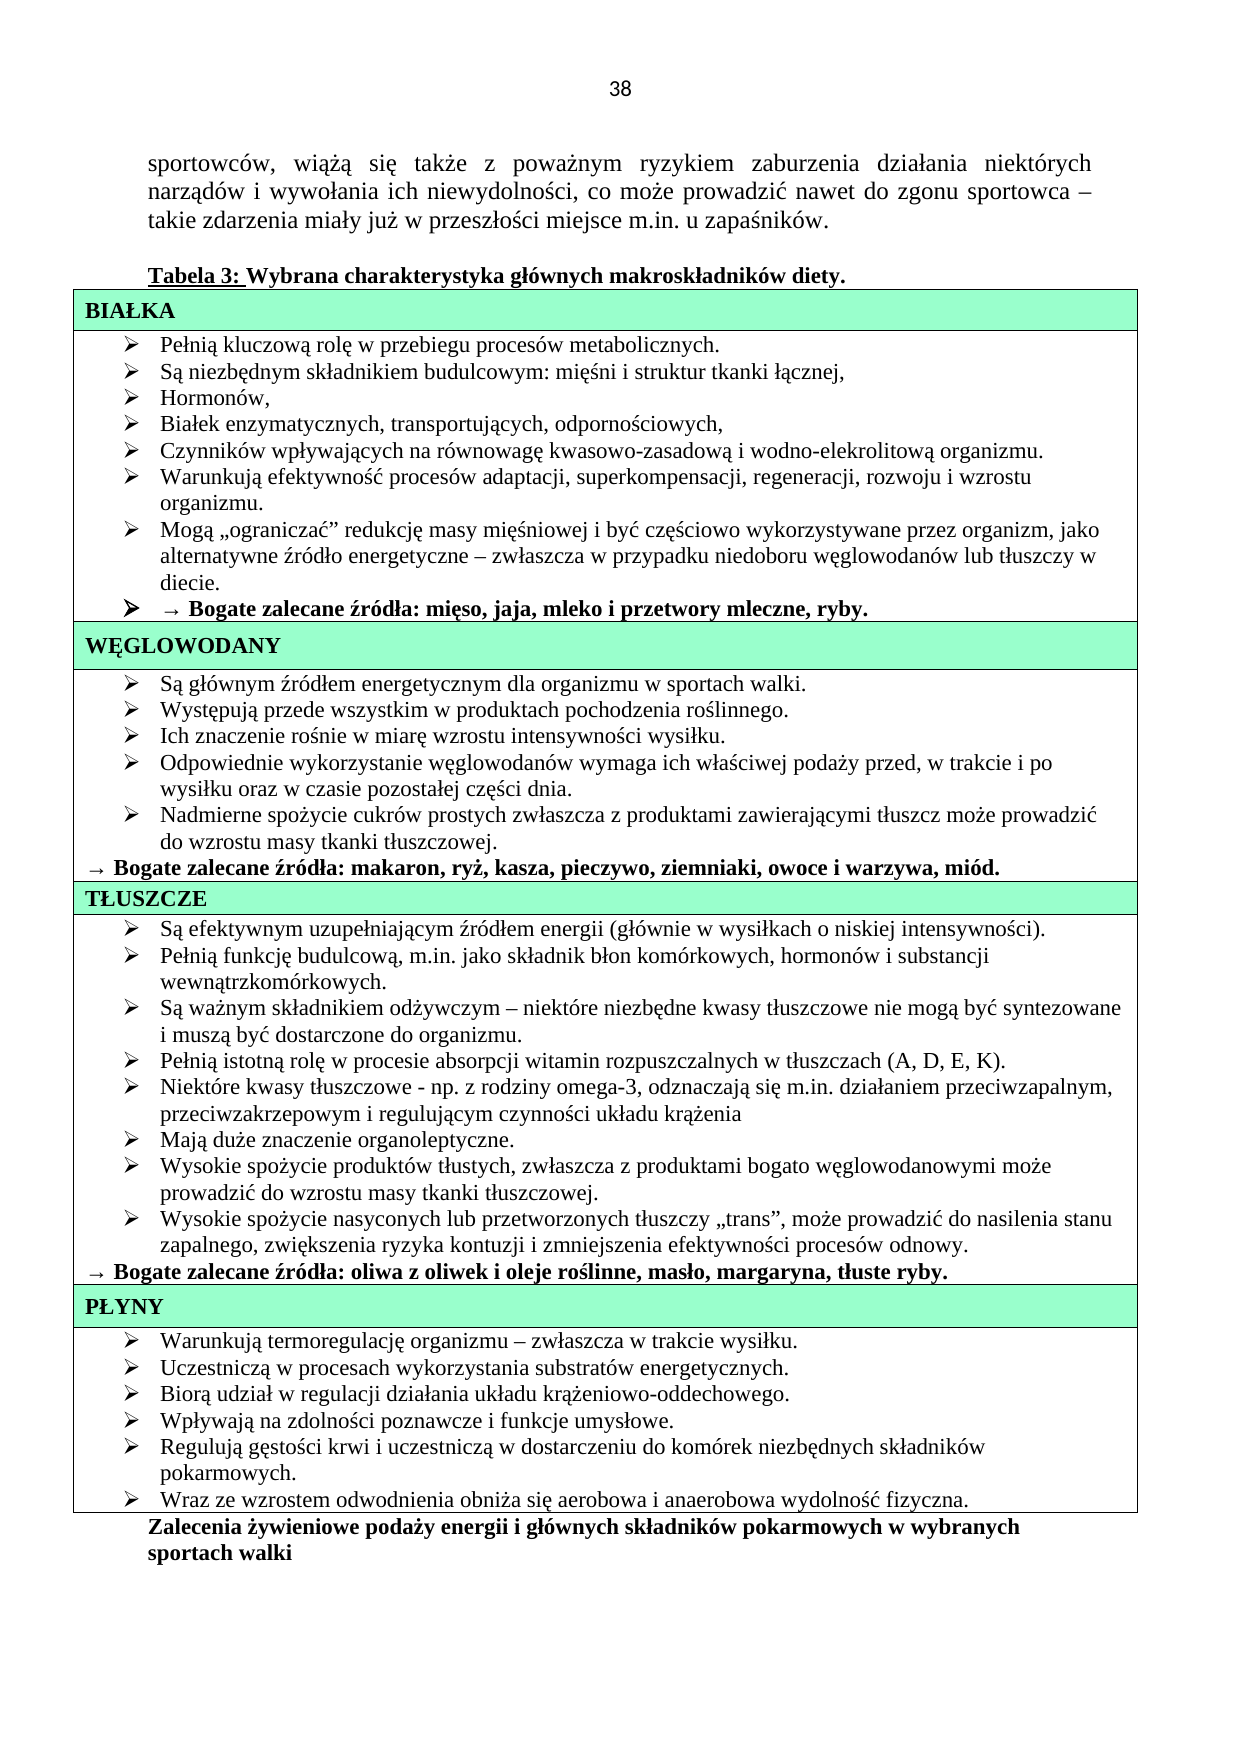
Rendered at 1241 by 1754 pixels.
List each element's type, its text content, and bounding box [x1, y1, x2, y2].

text Zalecenia żywieniowe podaży energii i głównych składników pokarmowych w wybranych sportach walki [148, 1513, 1093, 1566]
table_cell Są głównym źródłem energetycznym dla organizmu w sportach walki. Występują przede wszystkim w produktach pochodzenia roślinnego. Ich znaczenie rośnie w miarę wzrostu intensywności wysiłku. Odpowiednie wykorzystanie węglowodanów wymaga ich właściwej podaży przed, w trakcie i po wysiłku oraz w czasie pozostałej części dnia. Nadmierne spożycie cukrów prostych zwłaszcza z produktami zawierającymi tłuszcz może prowadzić do wzrostu masy tkanki tłuszczowej. → Bogate zalecane źródła: makaron, ryż, kasza, pieczywo, ziemniaki, owoce i warzywa, miód. [74, 670, 1137, 881]
table_cell PŁYNY [74, 1285, 1137, 1327]
table_cell Są efektywnym uzupełniającym źródłem energii (głównie w wysiłkach o niskiej intensywności). Pełnią funkcję budulcową, m.in. jako składnik błon komórkowych, hormonów i substancji wewnątrzkomórkowych. Są ważnym składnikiem odżywczym – niektóre niezbędne kwasy tłuszczowe nie mogą być syntezowane i muszą być dostarczone do organizmu. Pełnią istotną rolę w procesie absorpcji witamin rozpuszczalnych w tłuszczach (A, D, E, K). Niektóre kwasy tłuszczowe - np. z rodziny omega-3, odznaczają się m.in. działaniem przeciwzapalnym, przeciwzakrzepowym i regulującym czynności układu krążenia Mają duże znaczenie organoleptyczne. Wysokie spożycie produktów tłustych, zwłaszcza z produktami bogato węglowodanowymi może prowadzić do wzrostu masy tkanki tłuszczowej. Wysokie spożycie nasyconych lub przetworzonych tłuszczy „trans”, może prowadzić do nasilenia stanu zapalnego, zwiększenia ryzyka kontuzji i zmniejszenia efektywności procesów odnowy. → Bogate zalecane źródła: oliwa z oliwek i oleje roślinne, masło, margaryna, tłuste ryby. [74, 915, 1137, 1284]
table_cell Warunkują termoregulację organizmu – zwłaszcza w trakcie wysiłku. Uczestniczą w procesach wykorzystania substratów energetycznych. Biorą udział w regulacji działania układu krążeniowo-oddechowego. Wpływają na zdolności poznawcze i funkcje umysłowe. Regulują gęstości krwi i uczestniczą w dostarczeniu do komórek niezbędnych składników pokarmowych. Wraz ze wzrostem odwodnienia obniża się aerobowa i anaerobowa wydolność fizyczna. [74, 1328, 1137, 1512]
text Tabela 3: Wybrana charakterystyka głównych makroskładników diety. [148, 263, 1093, 289]
table_cell Pełnią kluczową rolę w przebiegu procesów metabolicznych. Są niezbędnym składnikiem budulcowym: mięśni i struktur tkanki łącznej, Hormonów, Białek enzymatycznych, transportujących, odpornościowych, Czynników wpływających na równowagę kwasowo-zasadową i wodno-elekrolitową organizmu. Warunkują efektywność procesów adaptacji, superkompensacji, regeneracji, rozwoju i wzrostu organizmu. Mogą „ograniczać” redukcję masy mięśniowej i być częściowo wykorzystywane przez organizm, jako alternatywne źródło energetyczne – zwłaszcza w przypadku niedoboru węglowodanów lub tłuszczy w diecie. → Bogate zalecane źródła: mięso, jaja, mleko i przetwory mleczne, ryby. [74, 331, 1137, 621]
table_header BIAŁKA [74, 290, 1137, 330]
table_cell WĘGLOWODANY [74, 622, 1137, 669]
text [148, 148, 1093, 234]
table_cell TŁUSZCZE [74, 882, 1137, 914]
